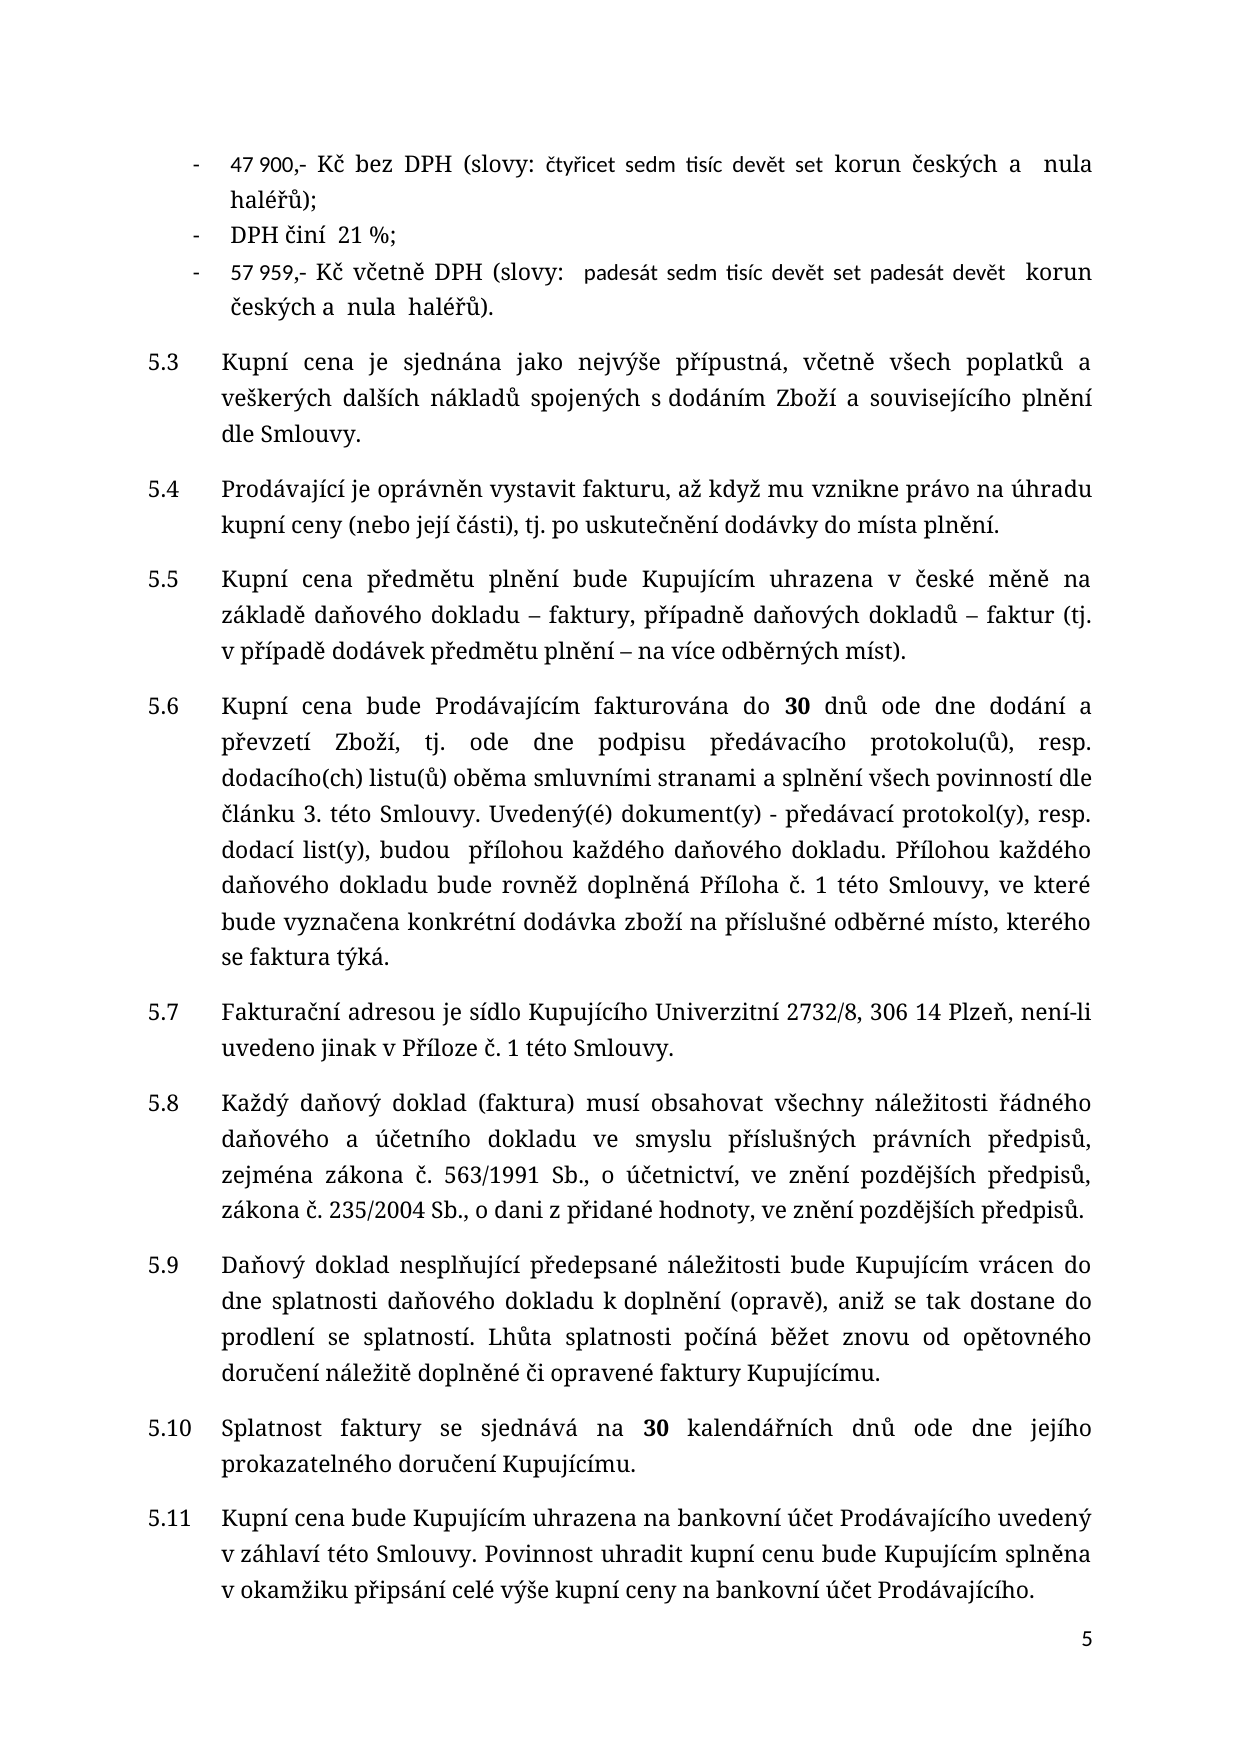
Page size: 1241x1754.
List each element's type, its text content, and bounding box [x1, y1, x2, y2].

list 57 959,- Kč včetně DPH (slovy: padesát sedm tisíc devět set padesát devět korun českých a nula haléřů). [193, 255, 1093, 323]
list 47 900,- Kč bez DPH (slovy: čtyřicet sedm tisíc devět set korun českých a nula haléřů); [193, 148, 1093, 215]
text 5.10 Splatnost faktury se sjednává na 30 kalendářních dnů ode dne jejího prokazatelného doručení Kupujícímu. [148, 1412, 1093, 1479]
text 5.5 Kupní cena předmětu plnění bude Kupujícím uhrazena v české měně na základě daňového dokladu – faktury, případně daňových dokladů – faktur (tj. v případě dodávek předmětu plnění – na více odběrných míst). [148, 563, 1093, 666]
text 5.11 Kupní cena bude Kupujícím uhrazena na bankovní účet Prodávajícího uvedený v záhlaví této Smlouvy. Povinnost uhradit kupní cenu bude Kupujícím splněna v okamžiku připsání celé výše kupní ceny na bankovní účet Prodávajícího. [148, 1502, 1093, 1605]
text 5.6 Kupní cena bude Prodávajícím fakturována do 30 dnů ode dne dodání a převzetí Zboží, tj. ode dne podpisu předávacího protokolu(ů), resp. dodacího(ch) listu(ů) oběma smluvními stranami a splnění všech povinností dle článku 3. této Smlouvy. Uvedený(é) dokument(y) - předávací protokol(y), resp. dodací list(y), budou přílohou každého daňového dokladu. Přílohou každého daňového dokladu bude rovněž doplněná Příloha č. 1 této Smlouvy, ve které bude vyznačena konkrétní dodávka zboží na příslušné odběrné místo, kterého se faktura týká. [148, 690, 1093, 973]
text 5.4 Prodávající je oprávněn vystavit fakturu, až když mu vznikne právo na úhradu kupní ceny (nebo její části), tj. po uskutečnění dodávky do místa plnění. [148, 473, 1093, 540]
text 5.7 Fakturační adresou je sídlo Kupujícího Univerzitní 2732/8, 306 14 Plzeň, není-li uvedeno jinak v Příloze č. 1 této Smlouvy. [148, 996, 1093, 1063]
text 5.3 Kupní cena je sjednána jako nejvýše přípustná, včetně všech poplatků a veškerých dalších nákladů spojených s dodáním Zboží a souvisejícího plnění dle Smlouvy. [148, 346, 1093, 449]
text 5.9 Daňový doklad nesplňující předepsané náležitosti bude Kupujícím vrácen do dne splatnosti daňového dokladu k doplnění (opravě), aniž se tak dostane do prodlení se splatností. Lhůta splatnosti počíná běžet znovu od opětovného doručení náležitě doplněné či opravené faktury Kupujícímu. [148, 1249, 1093, 1388]
text 5.8 Každý daňový doklad (faktura) musí obsahovat všechny náležitosti řádného daňového a účetního dokladu ve smyslu příslušných právních předpisů, zejména zákona č. 563/1991 Sb., o účetnictví, ve znění pozdějších předpisů, zákona č. 235/2004 Sb., o dani z přidané hodnoty, ve znění pozdějších předpisů. [148, 1087, 1093, 1226]
list DPH činí 21 %; [193, 219, 1093, 251]
